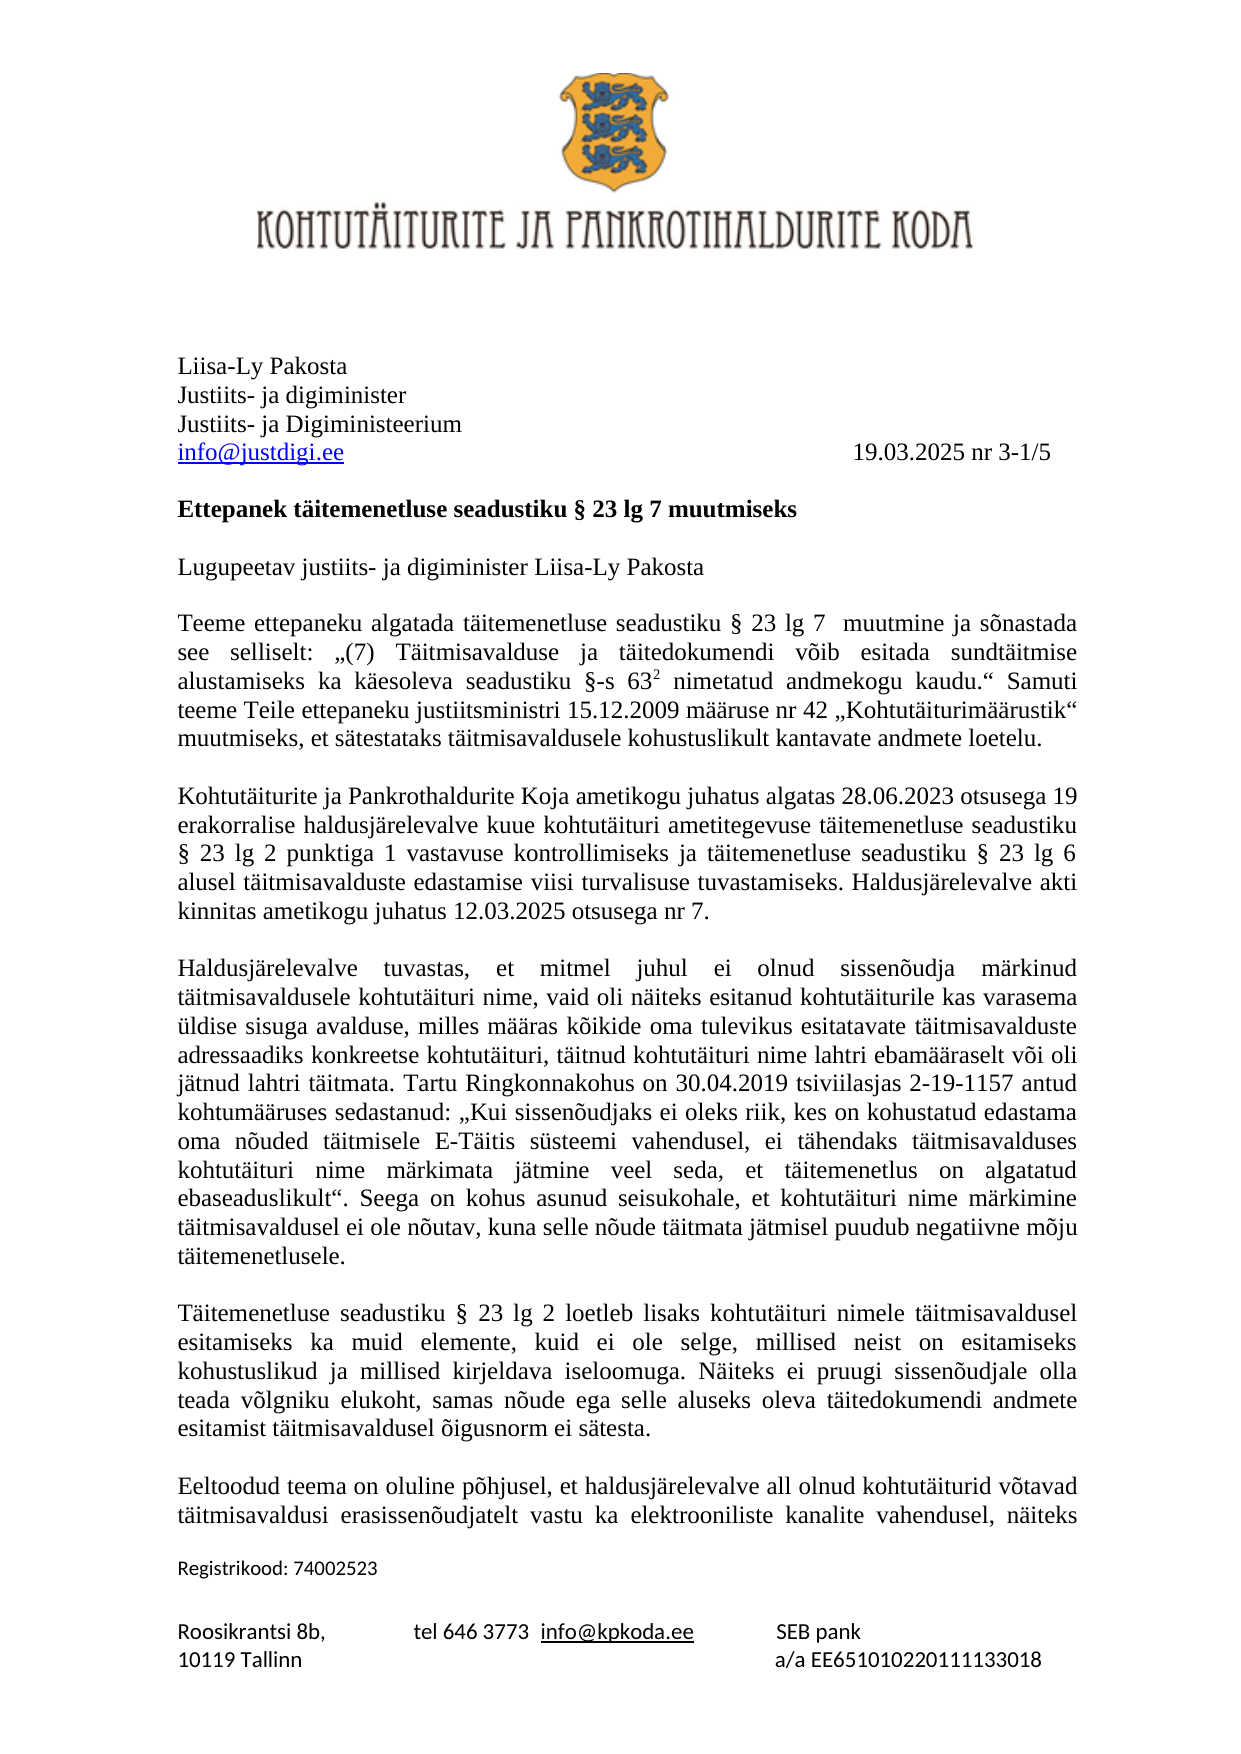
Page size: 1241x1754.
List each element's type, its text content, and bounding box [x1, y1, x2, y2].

text info@justdigi.ee 19.03.2025 nr 3-1/5 [177, 437, 1078, 466]
text Liisa-Ly Pakosta [177, 351, 1078, 380]
text Justiits- ja Digiministeerium [177, 409, 1078, 437]
text Kohtutäiturite ja Pankrothaldurite Koja ametikogu juhatus algatas 28.06.2023 otsusega 19 erakorralise haldusjärelevalve kuue kohtutäituri ametitegevuse täitemenetluse seadustiku § 23 lg 2 punktiga 1 vastavuse kontrollimiseks ja täitemenetluse seadustiku § 23 lg 6 alusel täitmisavalduste edastamise viisi turvalisuse tuvastamiseks. Haldusjärelevalve akti kinnitas ametikogu juhatus 12.03.2025 otsusega nr 7. [177, 781, 1078, 925]
text Ettepanek täitemenetluse seadustiku § 23 lg 7 muutmiseks [177, 494, 1078, 523]
text Haldusjärelevalve tuvastas, et mitmel juhul ei olnud sissenõudja märkinud täitmisavaldusele kohtutäituri nime, vaid oli näiteks esitanud kohtutäiturile kas varasema üldise sisuga avalduse, milles määras kõikide oma tulevikus esitatavate täitmisavalduste adressaadiks konkreetse kohtutäituri, täitnud kohtutäituri nime lahtri ebamääraselt või oli jätnud lahtri täitmata. Tartu Ringkonnakohus on 30.04.2019 tsiviilasjas 2-19-1157 antud kohtumääruses sedastanud: „Kui sissenõudjaks ei oleks riik, kes on kohustatud edastama oma nõuded täitmisele E-Täitis süsteemi vahendusel, ei tähendaks täitmisavalduses kohtutäituri nime märkimata jätmine veel seda, et täitemenetlus on algatatud ebaseaduslikult“. Seega on kohus asunud seisukohale, et kohtutäituri nime märkimine täitmisavaldusel ei ole nõutav, kuna selle nõude täitmata jätmisel puudub negatiivne mõju täitemenetlusele. [177, 953, 1078, 1270]
picture [257, 73, 998, 269]
text Justiits- ja digiminister [177, 380, 1078, 409]
text Täitemenetluse seadustiku § 23 lg 2 loetleb lisaks kohtutäituri nimele täitmisavaldusel esitamiseks ka muid elemente, kuid ei ole selge, millised neist on esitamiseks kohustuslikud ja millised kirjeldava iseloomuga. Näiteks ei pruugi sissenõudjale olla teada võlgniku elukoht, samas nõude ega selle aluseks oleva täitedokumendi andmete esitamist täitmisavaldusel õigusnorm ei sätesta. [177, 1298, 1078, 1442]
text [177, 1471, 1078, 1528]
text Teeme ettepaneku algatada täitemenetluse seadustiku § 23 lg 7 muutmine ja sõnastada see selliselt: „(7) Täitmisavalduse ja täitedokumendi võib esitada sundtäitmise alustamiseks ka käesoleva seadustiku §-s 632 nimetatud andmekogu kaudu.“ Samuti teeme Teile ettepaneku justiitsministri 15.12.2009 määruse nr 42 „Kohtutäiturimäärustik“ muutmiseks, et sätestataks täitmisavaldusele kohustuslikult kantavate andmete loetelu. [177, 608, 1078, 752]
text Lugupeetav justiits- ja digiminister Liisa-Ly Pakosta [177, 552, 1078, 581]
